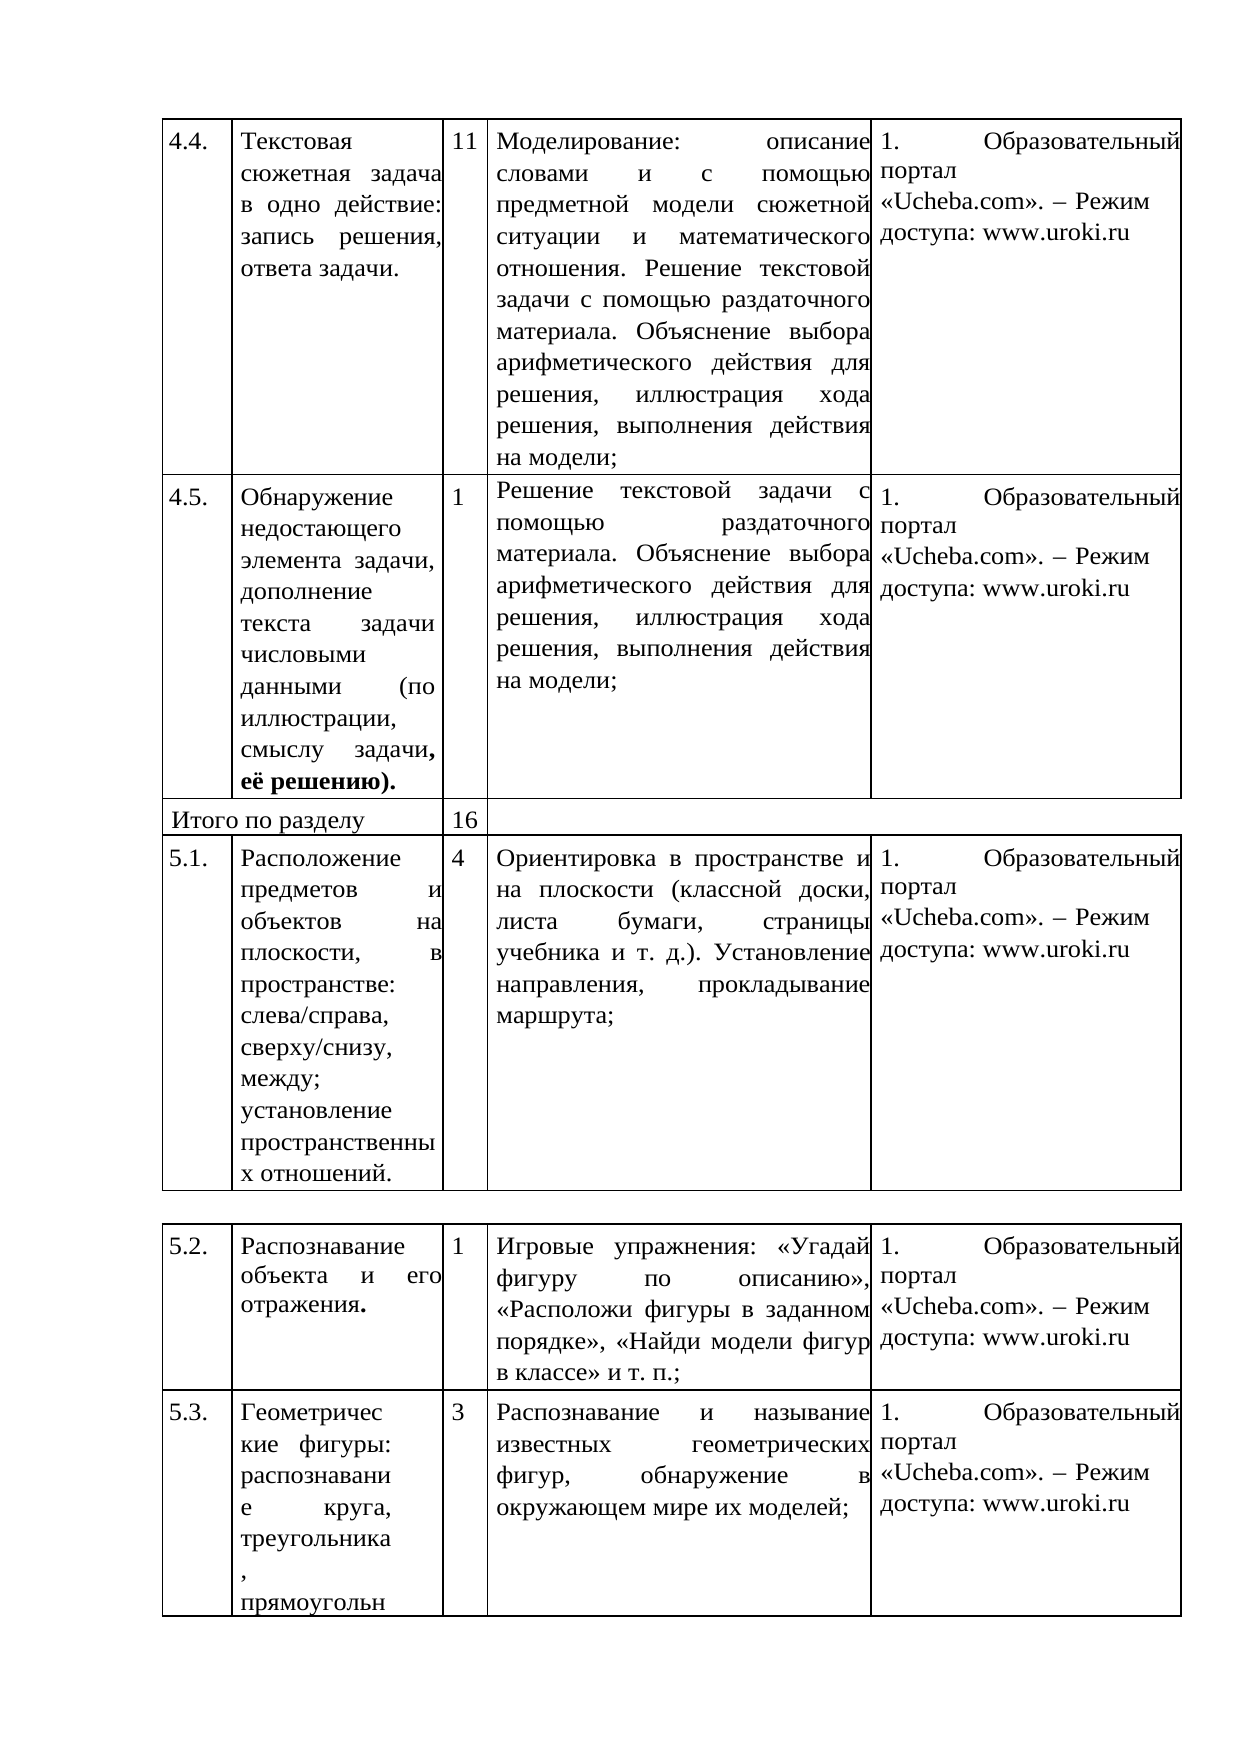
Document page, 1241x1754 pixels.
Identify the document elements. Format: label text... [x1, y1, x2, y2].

table_cell 11 [444, 120, 487, 473]
table_header 1. Образовательный портал «Ucheba.com». – Режим доступа: www.uroki.ru [872, 1225, 1180, 1389]
table_cell 1. Образовательный портал «Ucheba.com». – Режим доступа: www.uroki.ru [872, 836, 1180, 1190]
table_cell Текстовая сюжетная задача в одно действие: запись решения, ответа задачи. [233, 120, 442, 473]
table_cell Ориентировка в пространстве и на плоскости (классной доски, листа бумаги, страницы учебника и т. д.). Установление направления, прокладывание маршрута; [488, 836, 870, 1190]
table_cell 5.3. [163, 1391, 231, 1615]
table_cell 1. Образовательный портал «Ucheba.com». – Режим доступа: www.uroki.ru [872, 475, 1180, 797]
table_cell 16 [444, 799, 487, 834]
table_cell Итого по разделу [163, 799, 442, 834]
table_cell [872, 120, 1180, 473]
table_cell 3 [444, 1391, 487, 1615]
table_cell Моделирование: описание словами и с помощью предметной модели сюжетной ситуации и математического отношения. Решение текстовой задачи с помощью раздаточного материала. Объяснение выбора арифметического действия для решения, иллюстрация хода решения, выполнения действия на модели; [488, 120, 870, 473]
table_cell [488, 1391, 870, 1615]
table_cell 1 [444, 475, 487, 797]
table_cell 4.4. [163, 120, 231, 473]
table_header 5.2. [163, 1225, 231, 1389]
table_cell Решение текстовой задачи с помощью раздаточного материала. Объяснение выбора арифметического действия для решения, иллюстрация хода решения, выполнения действия на модели; [488, 475, 870, 797]
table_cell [872, 1391, 1180, 1615]
table_header Игровые упражнения: «Угадай фигуру по описанию», «Расположи фигуры в заданном порядке», «Найди модели фигур в классе» и т. п.; [488, 1225, 870, 1389]
table_cell 4 [444, 836, 487, 1190]
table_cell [233, 1391, 442, 1615]
table_cell Обнаружение недостающего элемента задачи, дополнение текста задачи числовыми данными (по иллюстрации, смыслу задачи, её решению). [233, 475, 442, 797]
table_cell 4.5. [163, 475, 231, 797]
table_cell Расположение предметов и объектов на плоскости, в пространстве: слева/справа, сверху/снизу, между; установление пространственных отношений. [233, 836, 442, 1190]
table_cell 5.1. [163, 836, 231, 1190]
table_header 1 [444, 1225, 487, 1389]
table_header Распознавание объекта и его отражения. [233, 1225, 442, 1389]
